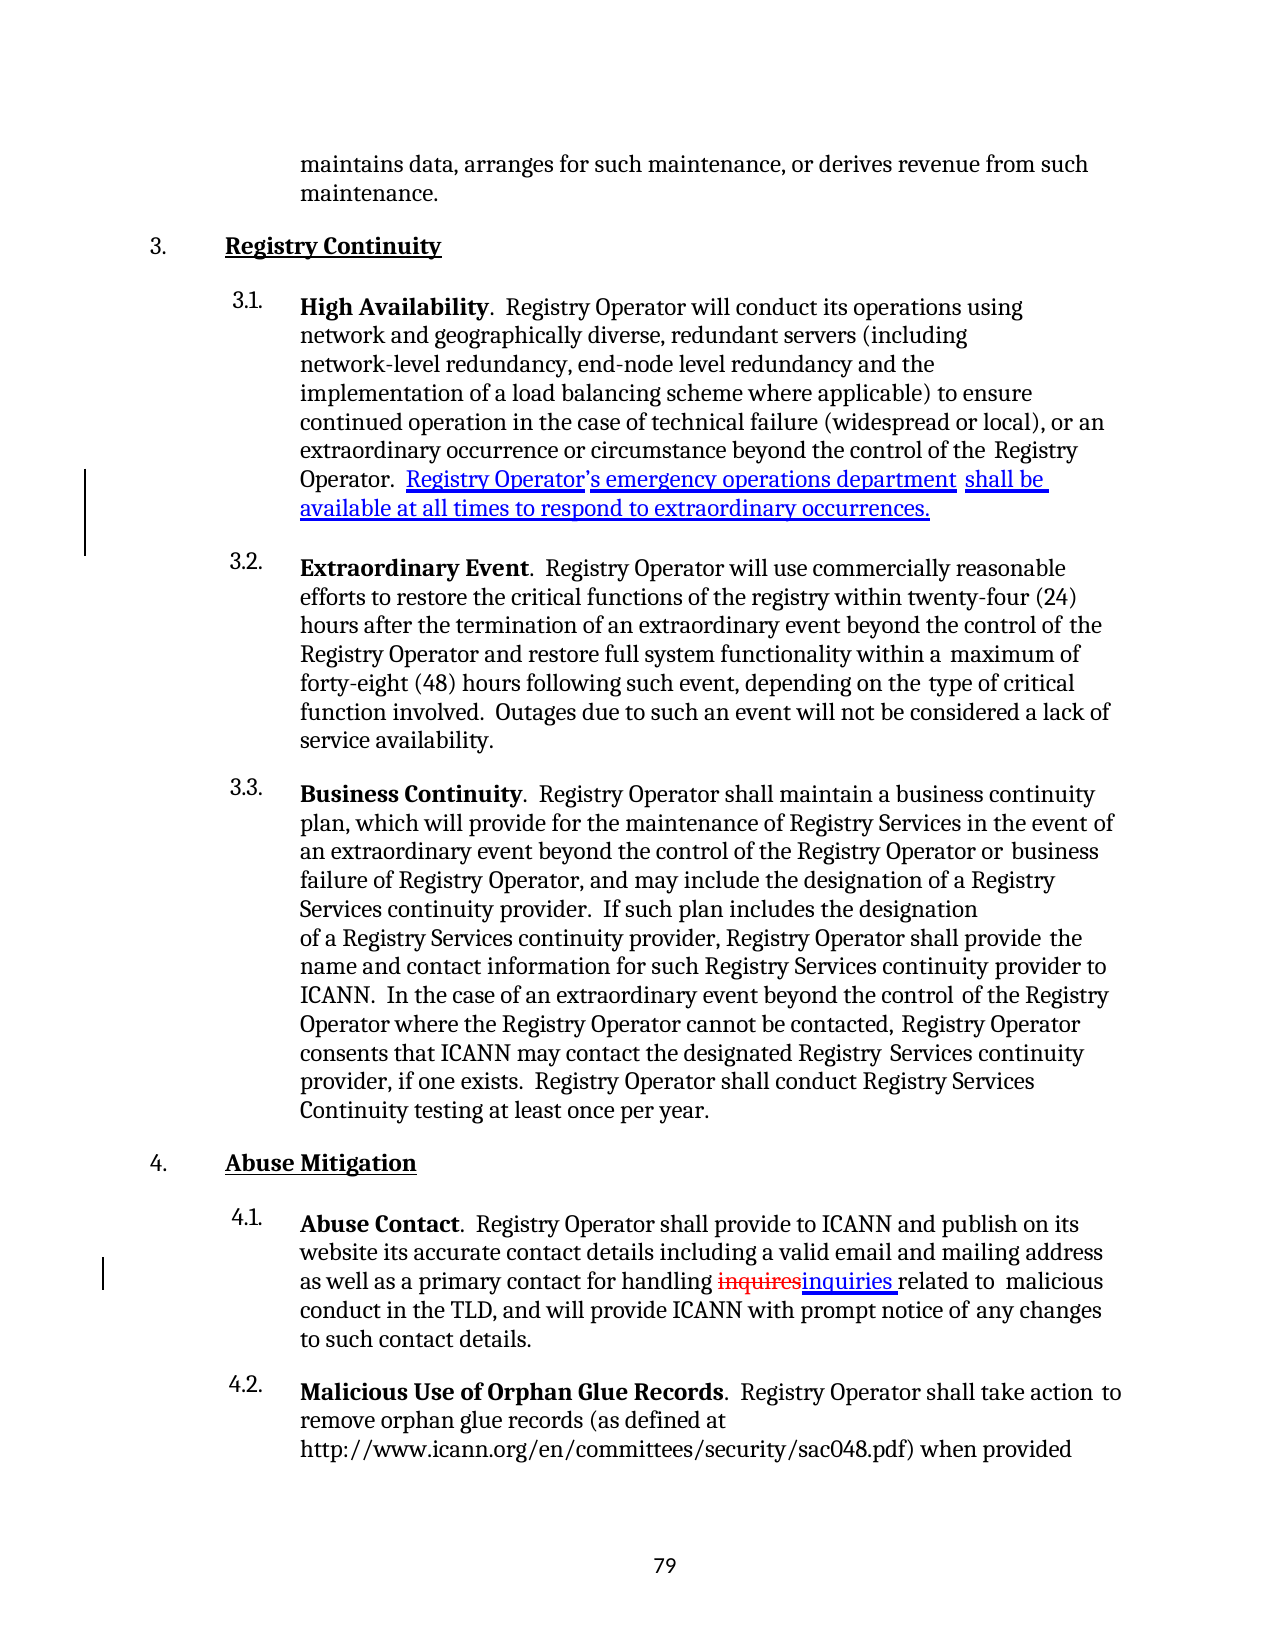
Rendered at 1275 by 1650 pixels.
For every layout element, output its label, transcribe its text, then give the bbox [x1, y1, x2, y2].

subtitle Registry Continuity [150, 232, 1135, 261]
text Business Continuity. Registry Operator shall maintain a business continuity plan, which will provide for the maintenance of Registry Services in the event of an extraordinary event beyond the control of the Registry Operator or business failure of Registry Operator, and may include the designation of a Registry Services continuity provider. If such plan includes the designation [300, 780, 1125, 923]
subtitle Abuse Mitigation [150, 1149, 1135, 1178]
text maintains data, arranges for such maintenance, or derives revenue from such maintenance. [300, 150, 1125, 208]
text Abuse Contact. Registry Operator shall provide to ICANN and publish on its website its accurate contact details including a valid email and mailing address as well as a primary contact for handling inquiresinquiries related to malicious conduct in the TLD, and will provide ICANN with prompt notice of any changes to such contact details. [300, 1209, 1125, 1353]
text Malicious Use of Orphan Glue Records. Registry Operator shall take action to remove orphan glue records (as defined at http://www.icann.org/en/committees/security/sac048.pdf) when provided [300, 1378, 1125, 1464]
text 3.3. [73, 772, 263, 801]
text 4.2. [73, 1370, 263, 1398]
text continued operation in the case of technical failure (widespread or local), or an extraordinary occurrence or circumstance beyond the control of the Registry Operator. Registry Operator’s emergency operations department shall be available at all times to respond to extraordinary occurrences. [300, 407, 1125, 522]
text 3.2. [73, 547, 263, 576]
text of a Registry Services continuity provider, Registry Operator shall provide the name and contact information for such Registry Services continuity provider to ICANN. In the case of an extraordinary event beyond the control of the Registry Operator where the Registry Operator cannot be contacted, Registry Operator consents that ICANN may contact the designated Registry Services continuity provider, if one exists. Registry Operator shall conduct Registry Services Continuity testing at least once per year. [300, 923, 1112, 1125]
text 4.1. [73, 1203, 263, 1231]
text 3.1. [73, 286, 263, 314]
text Extraordinary Event. Registry Operator will use commercially reasonable efforts to restore the critical functions of the registry within twenty-four (24) hours after the termination of an extraordinary event beyond the control of the Registry Operator and restore full system functionality within a maximum of forty-eight (48) hours following such event, depending on the type of critical function involved. Outages due to such an event will not be considered a lack of service availability. [300, 554, 1116, 755]
text High Availability. Registry Operator will conduct its operations using network and geographically diverse, redundant servers (including network-level redundancy, end-node level redundancy and the implementation of a load balancing scheme where applicable) to ensure [300, 292, 1066, 407]
